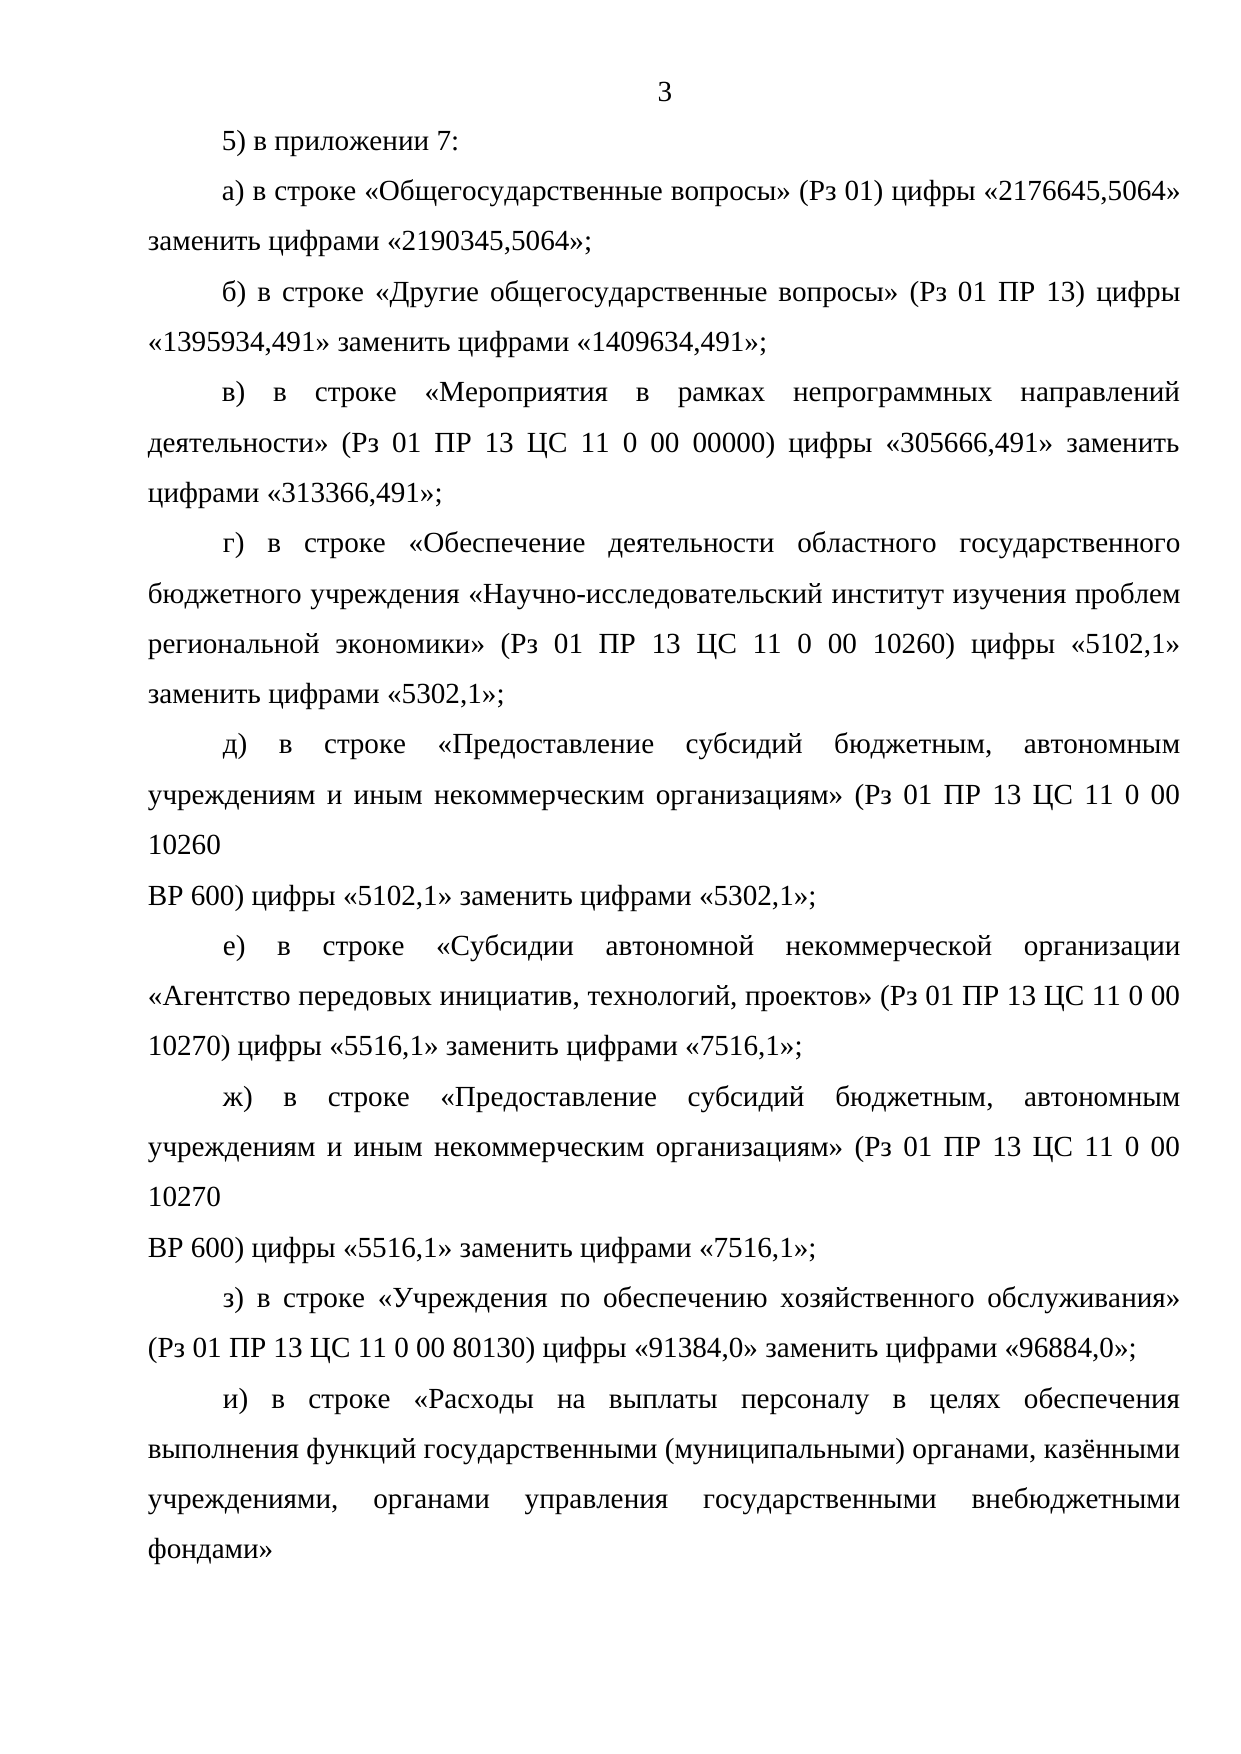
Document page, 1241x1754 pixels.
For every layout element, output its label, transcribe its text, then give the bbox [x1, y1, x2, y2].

text е) в строке «Субсидии автономной некоммерческой организации «Агентство передовых инициатив, технологий, проектов» (Рз 01 ПР 13 ЦС 11 0 00 10270) цифры «5516,1» заменить цифрами «7516,1»; [148, 928, 1181, 1062]
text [148, 1381, 1181, 1565]
text ж) в строке «Предоставление субсидий бюджетным, автономным учреждениям и иным некоммерческим организациям» (Рз 01 ПР 13 ЦС 11 0 00 10270 ВР 600) цифры «5516,1» заменить цифрами «7516,1»; [148, 1079, 1181, 1263]
text г) в строке «Обеспечение деятельности областного государственного бюджетного учреждения «Научно-исследовательский институт изучения проблем региональной экономики» (Рз 01 ПР 13 ЦС 11 0 00 10260) цифры «5102,1» заменить цифрами «5302,1»; [148, 525, 1181, 710]
text 5) в приложении 7: [148, 123, 1181, 156]
text д) в строке «Предоставление субсидий бюджетным, автономным учреждениям и иным некоммерческим организациям» (Рз 01 ПР 13 ЦС 11 0 00 10260 ВР 600) цифры «5102,1» заменить цифрами «5302,1»; [148, 727, 1181, 911]
text а) в строке «Общегосударственные вопросы» (Рз 01) цифры «2176645,5064» заменить цифрами «2190345,5064»; [148, 173, 1181, 257]
text в) в строке «Мероприятия в рамках непрограммных направлений деятельности» (Рз 01 ПР 13 ЦС 11 0 00 00000) цифры «305666,491» заменить цифрами «313366,491»; [148, 374, 1181, 509]
text б) в строке «Другие общегосударственные вопросы» (Рз 01 ПР 13) цифры «1395934,491» заменить цифрами «1409634,491»; [148, 274, 1181, 358]
text з) в строке «Учреждения по обеспечению хозяйственного обслуживания» (Рз 01 ПР 13 ЦС 11 0 00 80130) цифры «91384,0» заменить цифрами «96884,0»; [148, 1280, 1181, 1364]
